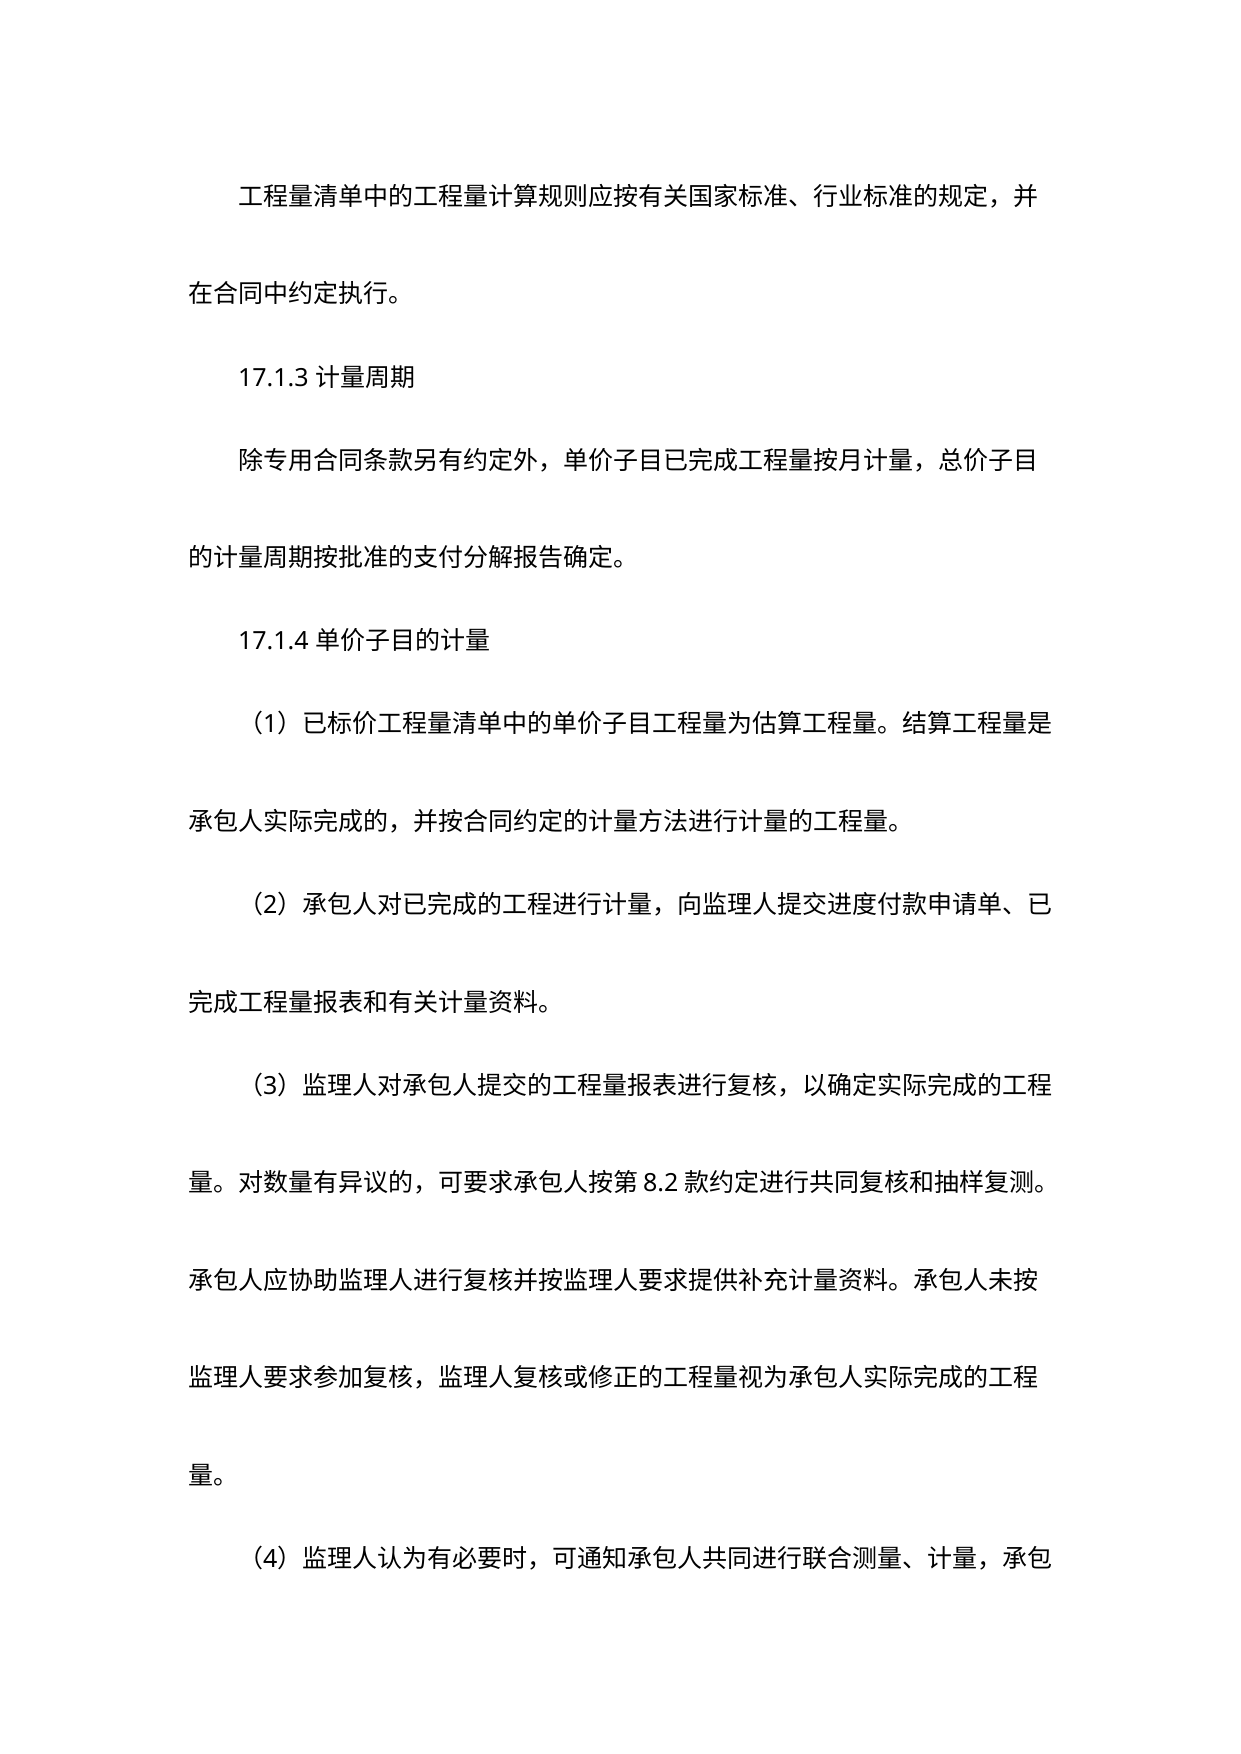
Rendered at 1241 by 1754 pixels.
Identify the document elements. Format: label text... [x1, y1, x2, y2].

text （1）已标价工程量清单中的单价子目工程量为估算工程量。结算工程量是承包人实际完成的，并按合同约定的计量方法进行计量的工程量。 [188, 689, 1052, 852]
text 17.1.4 单价子目的计量 [188, 606, 1052, 671]
text （3）监理人对承包人提交的工程量报表进行复核，以确定实际完成的工程量。对数量有异议的，可要求承包人按第8.2 款约定进行共同复核和抽样复测。承包人应协助监理人进行复核并按监理人要求提供补充计量资料。承包人未按监理人要求参加复核，监理人复核或修正的工程量视为承包人实际完成的工程量。 [188, 1051, 1052, 1506]
text 工程量清单中的工程量计算规则应按有关国家标准、行业标准的规定，并在合同中约定执行。 [188, 162, 1052, 324]
text 17.1.3 计量周期 [188, 343, 1052, 408]
text 除专用合同条款另有约定外，单价子目已完成工程量按月计量，总价子目的计量周期按批准的支付分解报告确定。 [188, 426, 1052, 588]
text （2）承包人对已完成的工程进行计量，向监理人提交进度付款申请单、已完成工程量报表和有关计量资料。 [188, 870, 1052, 1033]
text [188, 1524, 1052, 1589]
